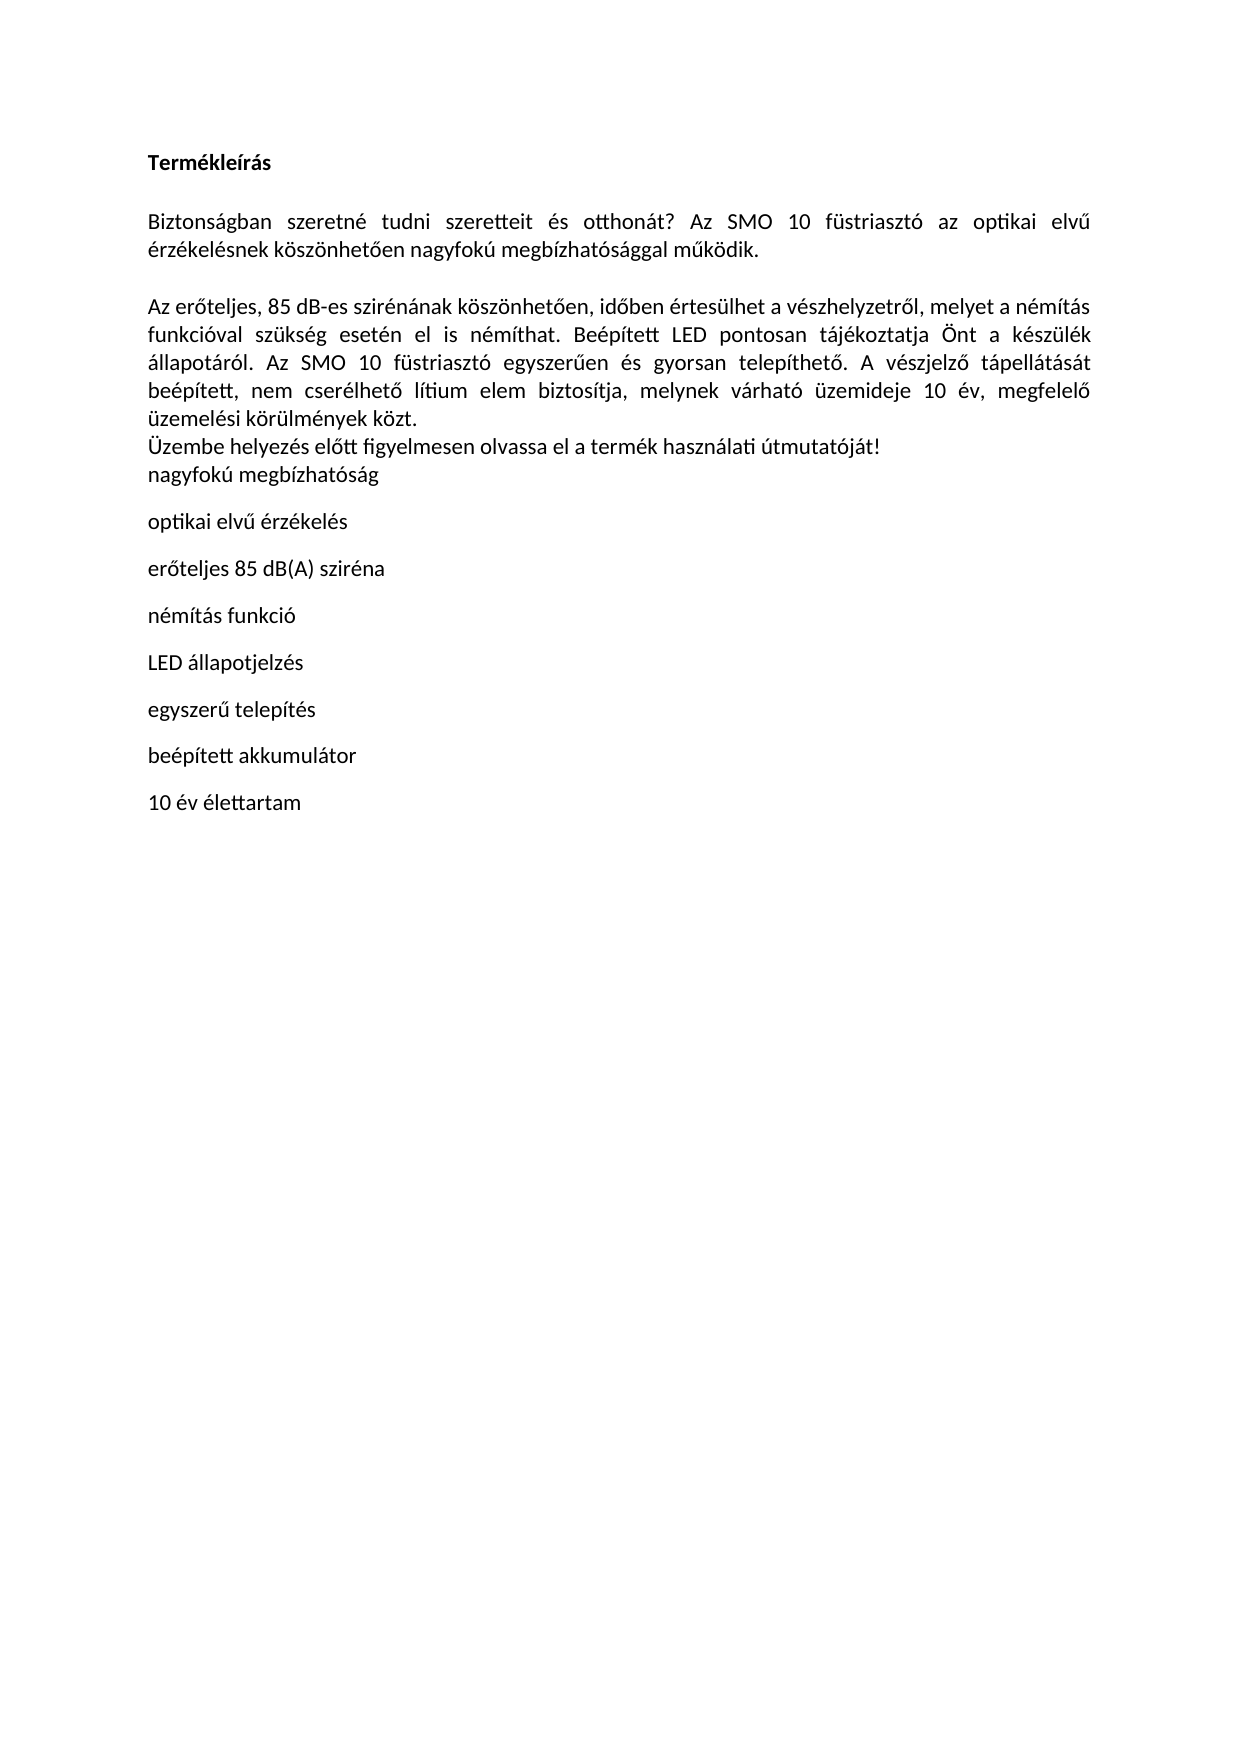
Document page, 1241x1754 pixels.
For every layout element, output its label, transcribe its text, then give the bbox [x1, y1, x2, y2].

text Az erőteljes, 85 dB-es szirénának köszönhetően, időben értesülhet a vészhelyzetről, melyet a némítás funkcióval szükség esetén el is némíthat. Beépített LED pontosan tájékoztatja Önt a készülék állapotáról. Az SMO 10 füstriasztó egyszerűen és gyorsan telepíthető. A vészjelző tápellátását beépített, nem cserélhető lítium elem biztosítja, melynek várható üzemideje 10 év, megfelelő üzemelési körülmények közt. [148, 292, 1093, 432]
text optikai elvű érzékelés [148, 507, 1093, 535]
text nagyfokú megbízhatóság [148, 460, 1093, 488]
text Termékleírás [148, 148, 1093, 176]
text Biztonságban szeretné tudni szeretteit és otthonát? Az SMO 10 füstriasztó az optikai elvű érzékelésnek köszönhetően nagyfokú megbízhatósággal működik. [148, 207, 1093, 263]
text 10 év élettartam [148, 788, 1093, 816]
text beépített akkumulátor [148, 742, 1093, 769]
text egyszerű telepítés [148, 695, 1093, 723]
text erőteljes 85 dB(A) sziréna [148, 554, 1093, 582]
text LED állapotjelzés [148, 648, 1093, 676]
text Üzembe helyezés előtt figyelmesen olvassa el a termék használati útmutatóját! [148, 432, 1093, 460]
text némítás funkció [148, 601, 1093, 629]
